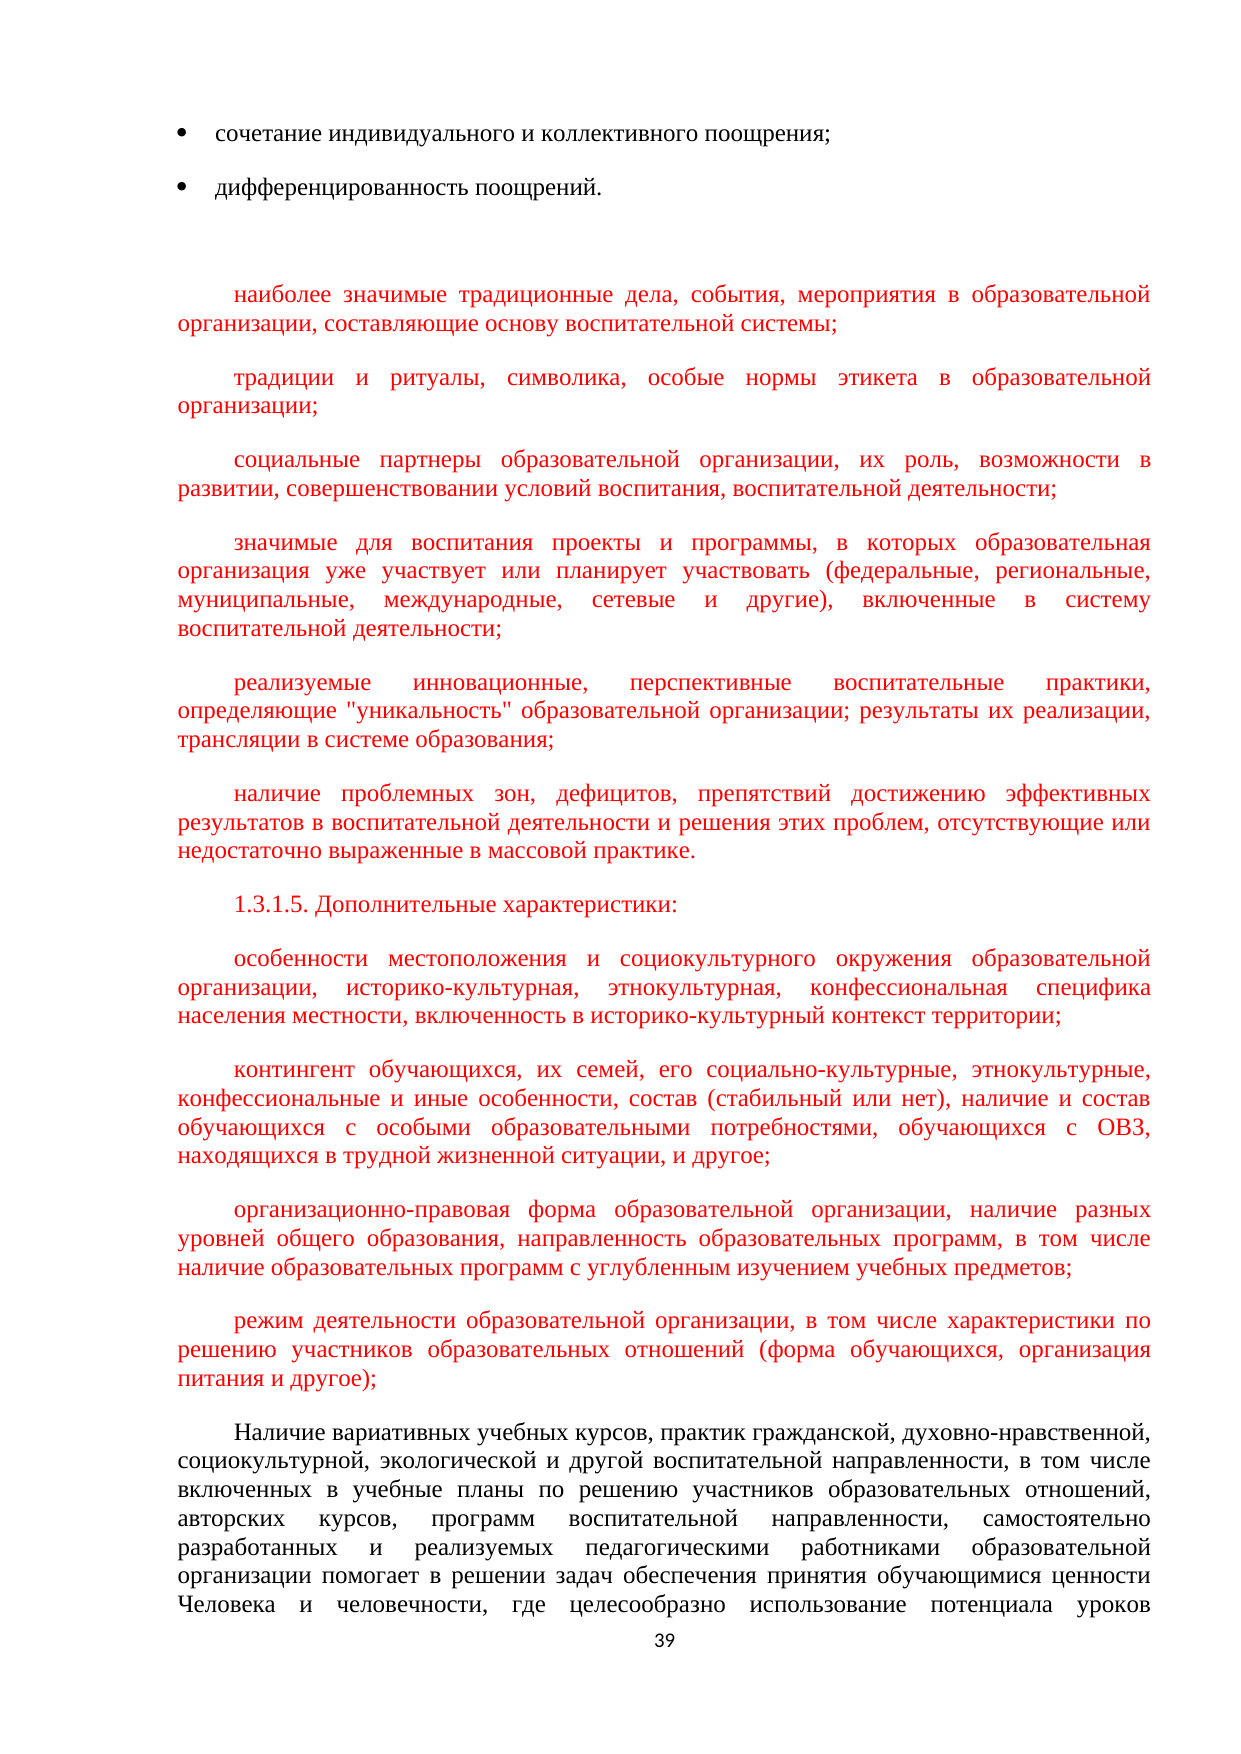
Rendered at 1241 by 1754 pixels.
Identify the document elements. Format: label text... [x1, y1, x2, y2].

text организационно-правовая форма образовательной организации, наличие разных уровней общего образования, направленность образовательных программ, в том числе наличие образовательных программ с углубленным изучением учебных предметов; [177, 1194, 1152, 1281]
text традиции и ритуалы, символика, особые нормы этикета в образовательной организации; [177, 362, 1152, 419]
text режим деятельности образовательной организации, в том числе характеристики по решению участников образовательных отношений (форма обучающихся, организация питания и другое); [177, 1306, 1152, 1392]
text наиболее значимые традиционные дела, события, мероприятия в образовательной организации, составляющие основу воспитательной системы; [177, 279, 1152, 337]
list дифференцированность поощрений. [177, 172, 1152, 201]
text значимые для воспитания проекты и программы, в которых образовательная организация уже участвует или планирует участвовать (федеральные, региональные, муниципальные, международные, сетевые и другие), включенные в систему воспитательной деятельности; [177, 527, 1152, 642]
text 1.3.1.5. Дополнительные характеристики: [177, 889, 1152, 918]
text наличие проблемных зон, дефицитов, препятствий достижению эффективных результатов в воспитательной деятельности и решения этих проблем, отсутствующие или недостаточно выраженные в массовой практике. [177, 778, 1152, 864]
list сочетание индивидуального и коллективного поощрения; [177, 118, 1152, 147]
text реализуемые инновационные, перспективные воспитательные практики, определяющие "уникальность" образовательной организации; результаты их реализации, трансляции в системе образования; [177, 667, 1152, 753]
text контингент обучающихся, их семей, его социально-культурные, этнокультурные, конфессиональные и иные особенности, состав (стабильный или нет), наличие и состав обучающихся с особыми образовательными потребностями, обучающихся с ОВЗ, находящихся в трудной жизненной ситуации, и другое; [177, 1054, 1152, 1169]
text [177, 1417, 1152, 1618]
text особенности местоположения и социокультурного окружения образовательной организации, историко-культурная, этнокультурная, конфессиональная специфика населения местности, включенность в историко-культурный контекст территории; [177, 943, 1152, 1029]
text социальные партнеры образовательной организации, их роль, возможности в развитии, совершенствовании условий воспитания, воспитательной деятельности; [177, 444, 1152, 502]
